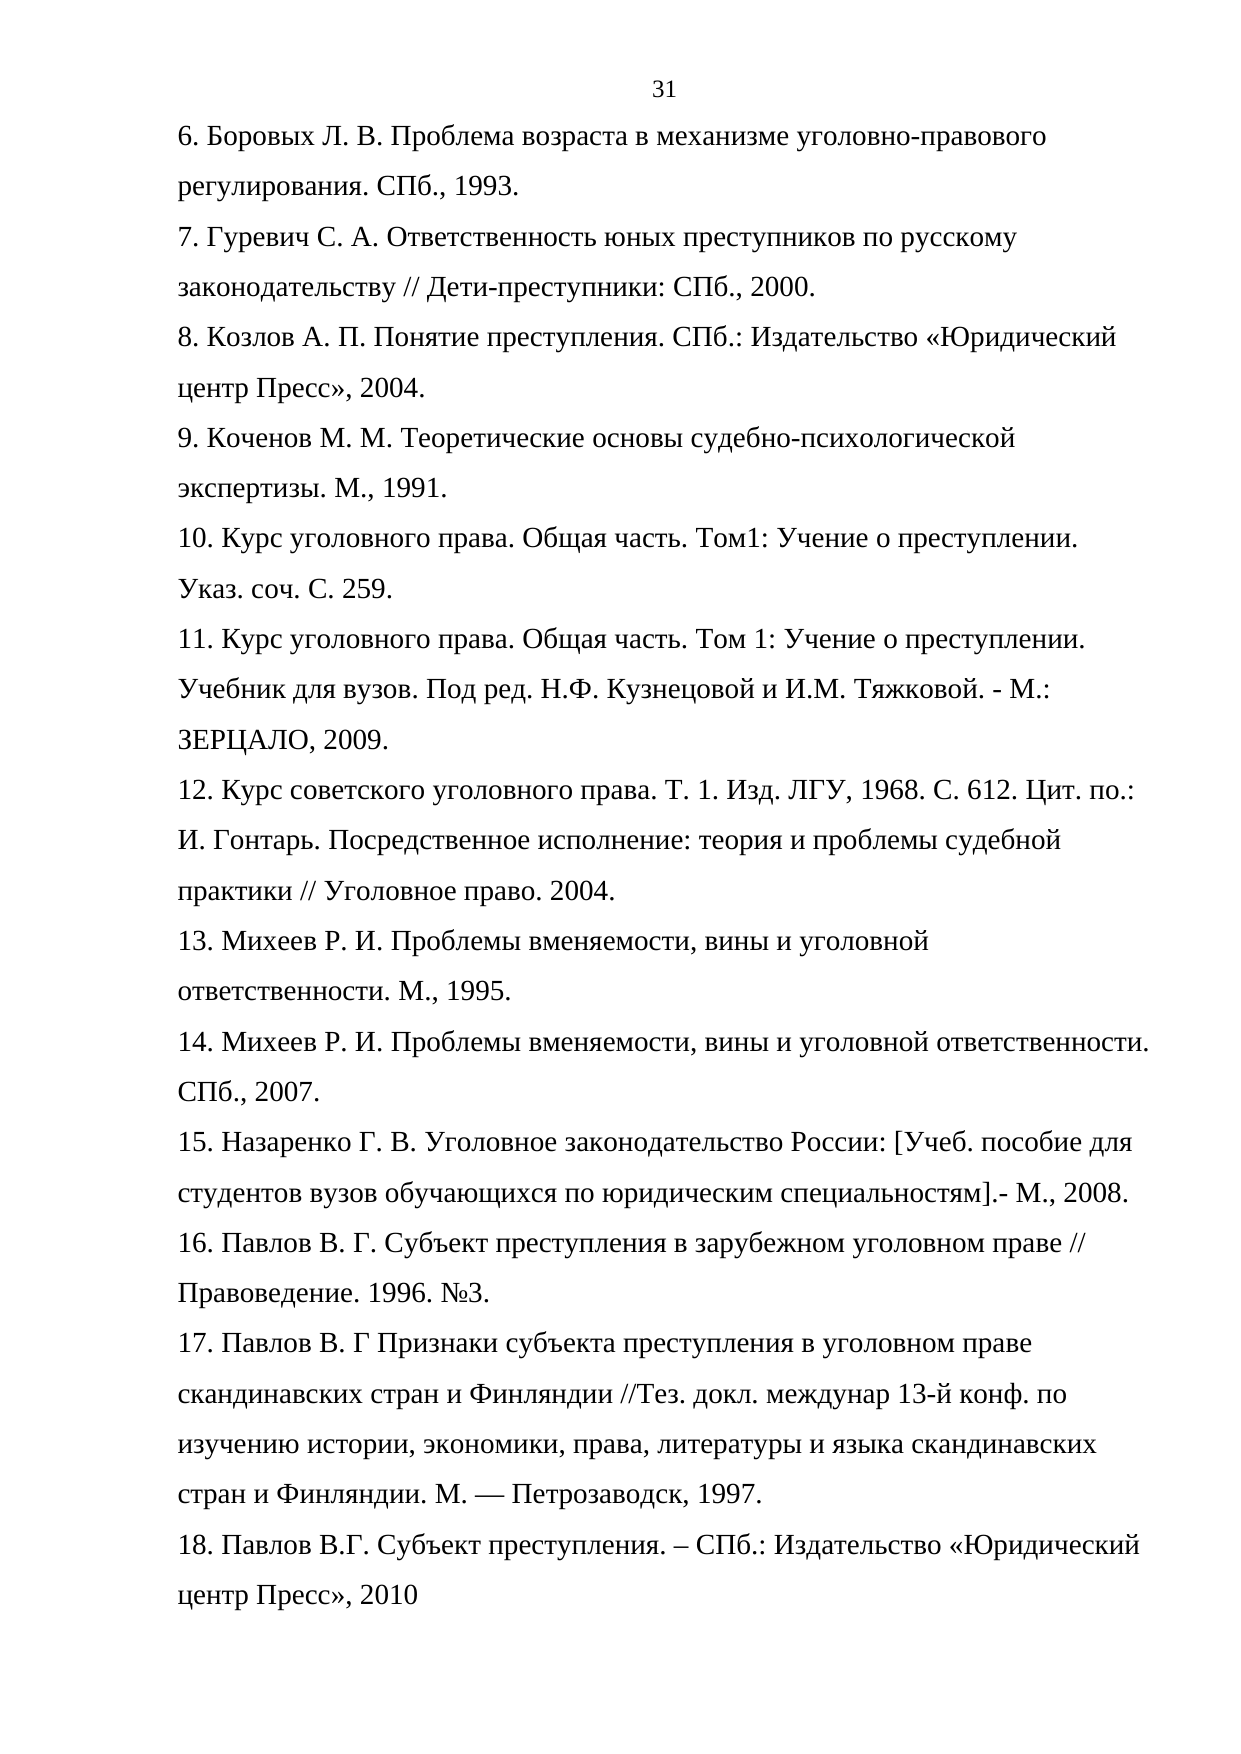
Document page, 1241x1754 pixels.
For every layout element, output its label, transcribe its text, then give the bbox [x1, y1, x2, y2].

text 11. Курс уголовного права. Общая часть. Том 1: Учение о преступлении. Учебник для вузов. Под ред. Н.Ф. Кузнецовой и И.М. Тяжковой. - М.: ЗЕРЦАЛО, 2009. [177, 621, 1152, 755]
text 12. Курс советского уголовного права. Т. 1. Изд. ЛГУ, 1968. С. 612. Цит. по.: И. Гонтарь. Посредственное исполнение: теория и проблемы судебной практики // Уголовное право. 2004. [177, 772, 1152, 906]
text 13. Михеев Р. И. Проблемы вменяемости, вины и уголовной ответственности. М., 1995. [177, 923, 1152, 1007]
text 10. Курс уголовного права. Общая часть. Том1: Учение о преступлении. Указ. соч. С. 259. [177, 521, 1152, 604]
text 6. Боровых Л. В. Проблема возраста в механизме уголовно-правового регулирования. СПб., 1993. [177, 118, 1152, 202]
text 15. Назаренко Г. В. Уголовное законодательство России: [Учеб. пособие для студентов вузов обучающихся по юридическим специальностям].- М., 2008. [177, 1124, 1152, 1208]
text 16. Павлов В. Г. Субъект преступления в зарубежном уголовном праве // Правоведение. 1996. №3. [177, 1225, 1152, 1309]
text 14. Михеев Р. И. Проблемы вменяемости, вины и уголовной ответственности. СПб., 2007. [177, 1024, 1152, 1108]
text 9. Коченов М. М. Теоретические основы судебно-психологической экспертизы. М., 1991. [177, 420, 1152, 504]
text 18. Павлов В.Г. Субъект преступления. – СПб.: Издательство «Юридический центр Пресс», 2010 [177, 1527, 1152, 1611]
text 7. Гуревич С. А. Ответственность юных преступников по русскому законодательству // Дети-преступники: СПб., 2000. [177, 219, 1152, 303]
text 17. Павлов В. Г Признаки субъекта преступления в уголовном праве скандинавских стран и Финляндии //Тез. докл. междунар 13-й конф. по изучению истории, экономики, права, литературы и языка скандинавских стран и Финляндии. М. — Петрозаводск, 1997. [177, 1326, 1152, 1510]
text 8. Козлов А. П. Понятие преступления. СПб.: Издательство «Юридический центр Пресс», 2004. [177, 319, 1152, 403]
